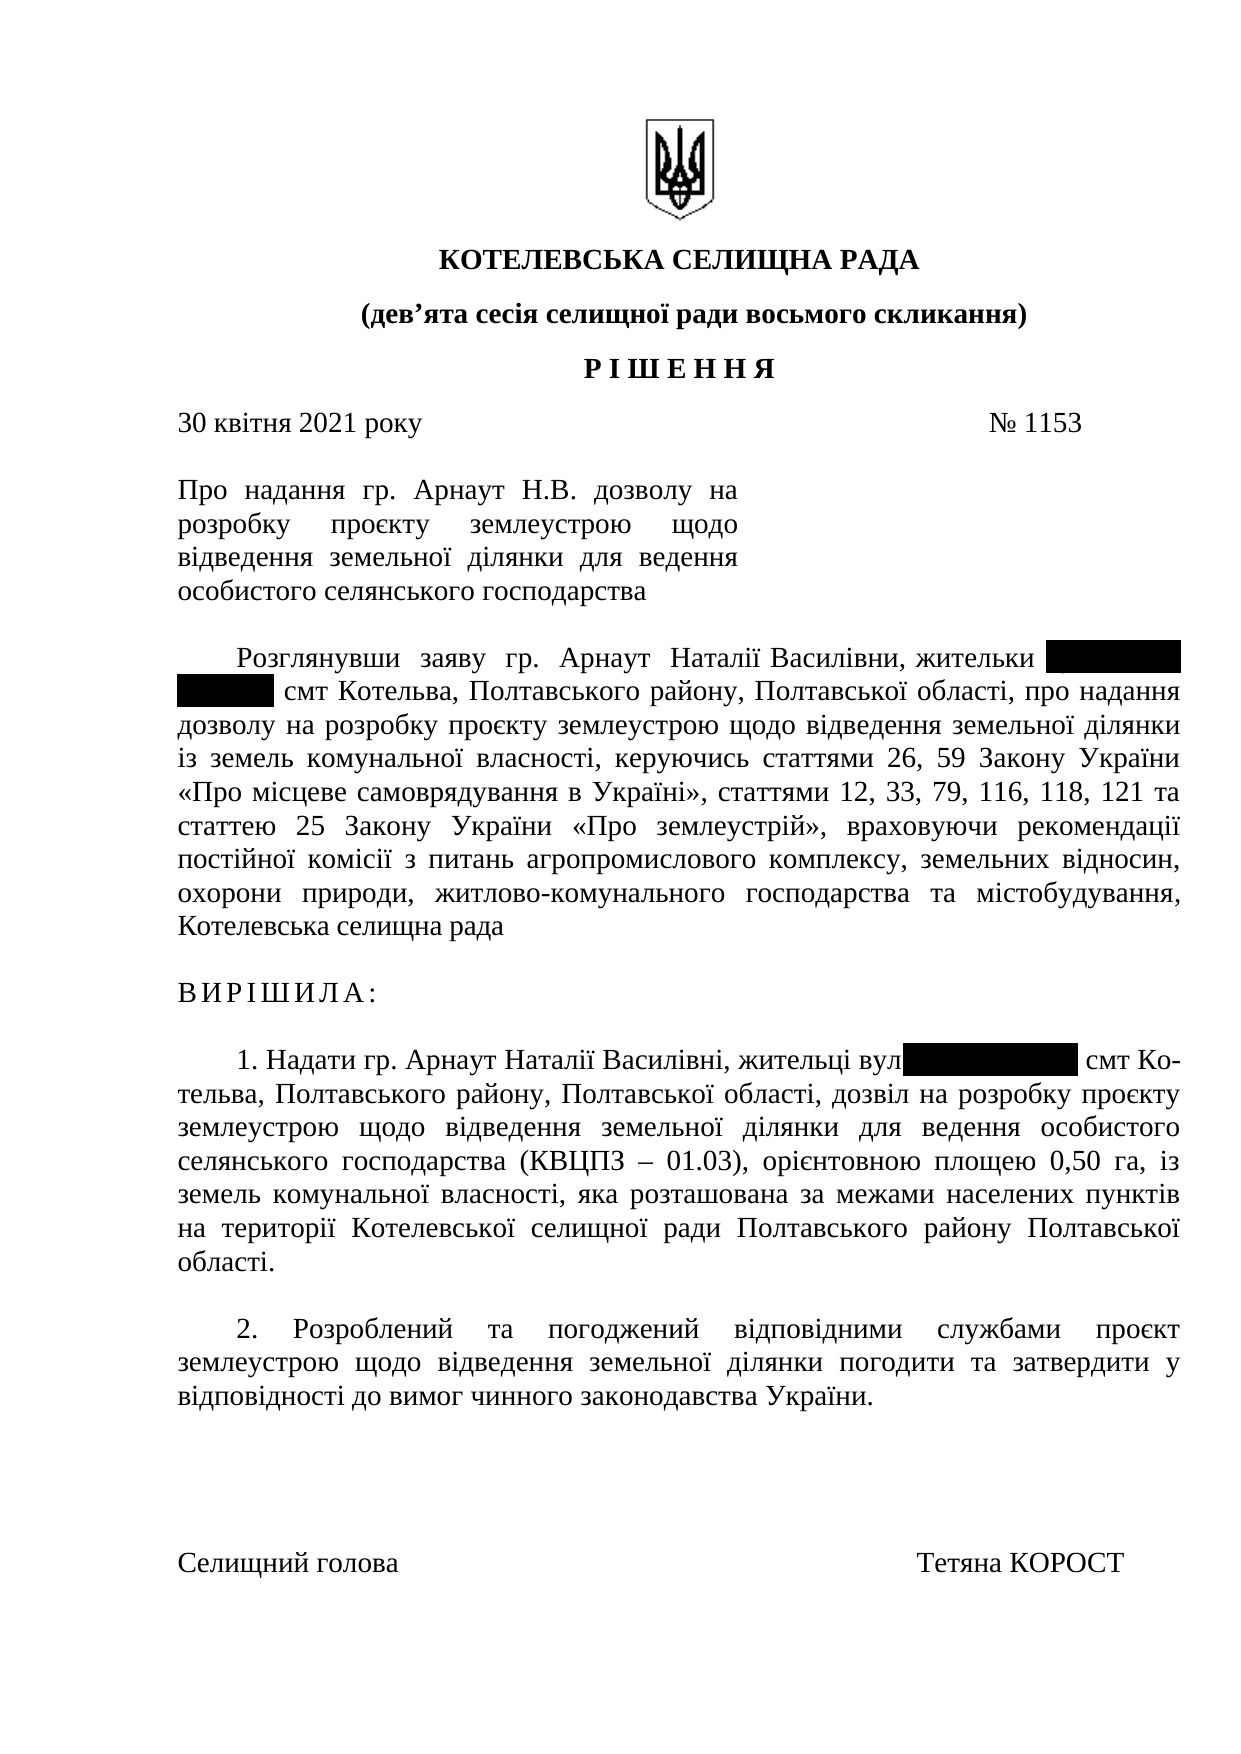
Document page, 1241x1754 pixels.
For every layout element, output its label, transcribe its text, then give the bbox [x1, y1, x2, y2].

text (дев’ята сесія селищної ради восьмого скликання) [177, 296, 1211, 330]
text КОТЕЛЕВСЬКА СЕЛИЩНА РАДА [177, 242, 1181, 276]
text Селищний голова Тетяна КОРОСТ [177, 1546, 1181, 1579]
text Р І Ш Е Н Н Я [177, 351, 1181, 384]
text Про надання гр. Арнаут Н.В. дозволу на розробку проєкту землеустрою щодо відведення земельної ділянки для ведення особистого селянського господарства [177, 472, 738, 606]
text 30 квітня 2021 року № 1153 [177, 405, 1181, 439]
picture [640, 118, 719, 222]
text ВИРІШИЛА: [177, 975, 1181, 1009]
text Розглянувши заяву гр. Арнаут Наталії Василівни, жительки вул. Об’їз-на, 175, смт Котельва, Полтавського району, Полтавської області, про надання дозволу на розробку проєкту землеустрою щодо відведення земельної ділянки із земель комунальної власності, керуючись статтями 26, 59 Закону України «Про місцеве самоврядування в Україні», статтями 12, 33, 79, 116, 118, 121 та статтею 25 Закону України «Про землеустрій», враховуючи рекомендації постійної комісії з питань агропромислового комплексу, земельних відносин, охорони природи, житлово-комунального господарства та містобудування, Котелевська селищна рада [177, 640, 1181, 942]
text 1. Надати гр. Арнаут Наталії Василівні, жительці вул. Об’їзна, 175, смт Ко-тельва, Полтавського району, Полтавської області, дозвіл на розробку проєкту землеустрою щодо відведення земельної ділянки для ведення особистого селянського господарства (КВЦПЗ – 01.03), орієнтовною площею 0,50 га, із земель комунальної власності, яка розташована за межами населених пунктів на території Котелевської селищної ради Полтавського району Полтавської області. [177, 1042, 1181, 1277]
text 2. Розроблений та погоджений відповідними службами проєкт землеустрою щодо відведення земельної ділянки погодити та затвердити у відповідності до вимог чинного законодавства України. [177, 1311, 1181, 1411]
